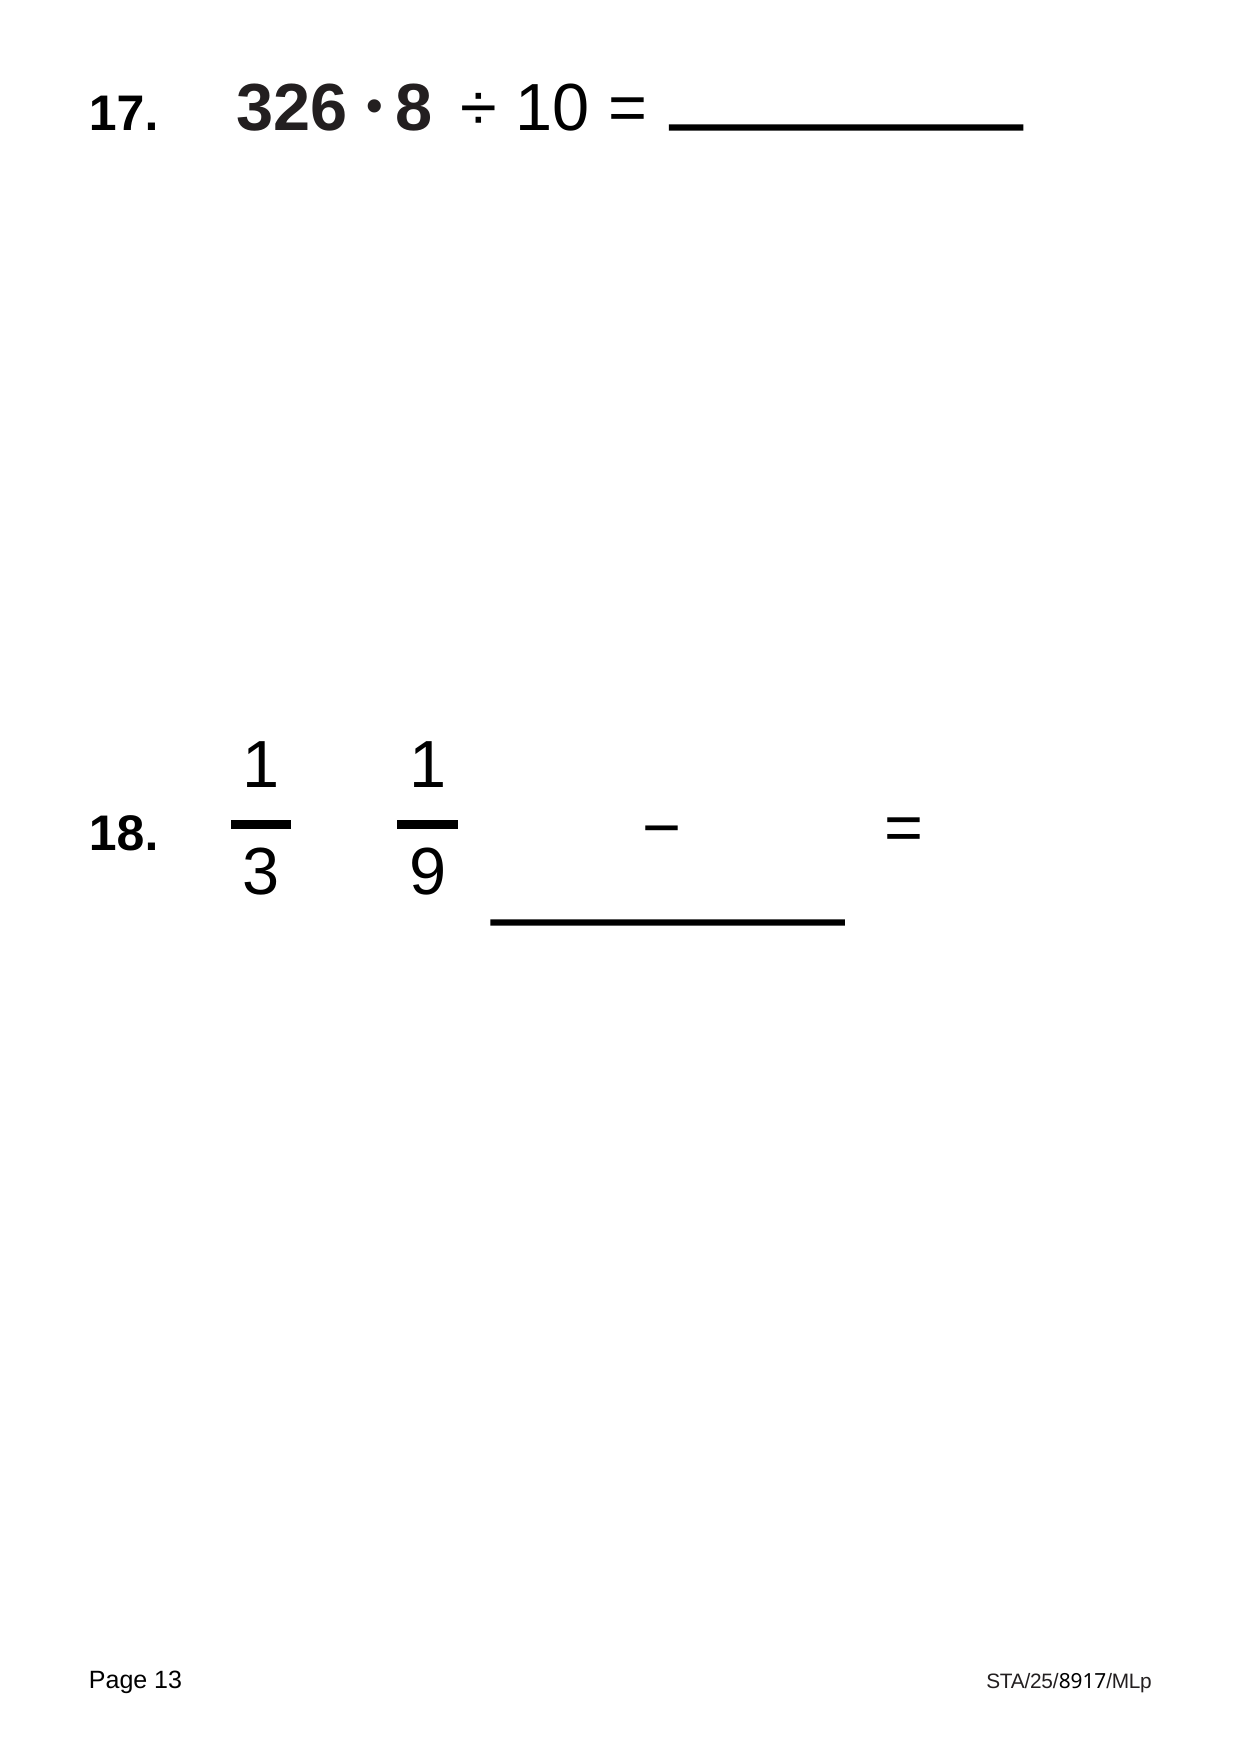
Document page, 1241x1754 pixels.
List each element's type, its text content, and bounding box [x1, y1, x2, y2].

table_cell 9 [397, 829, 458, 908]
text − = [89, 791, 1152, 941]
table_header 1 [231, 725, 291, 820]
table_cell 3 [231, 829, 291, 908]
table_header 1 [397, 725, 458, 820]
text 326 • 8 ÷ 10 = [89, 71, 1152, 146]
